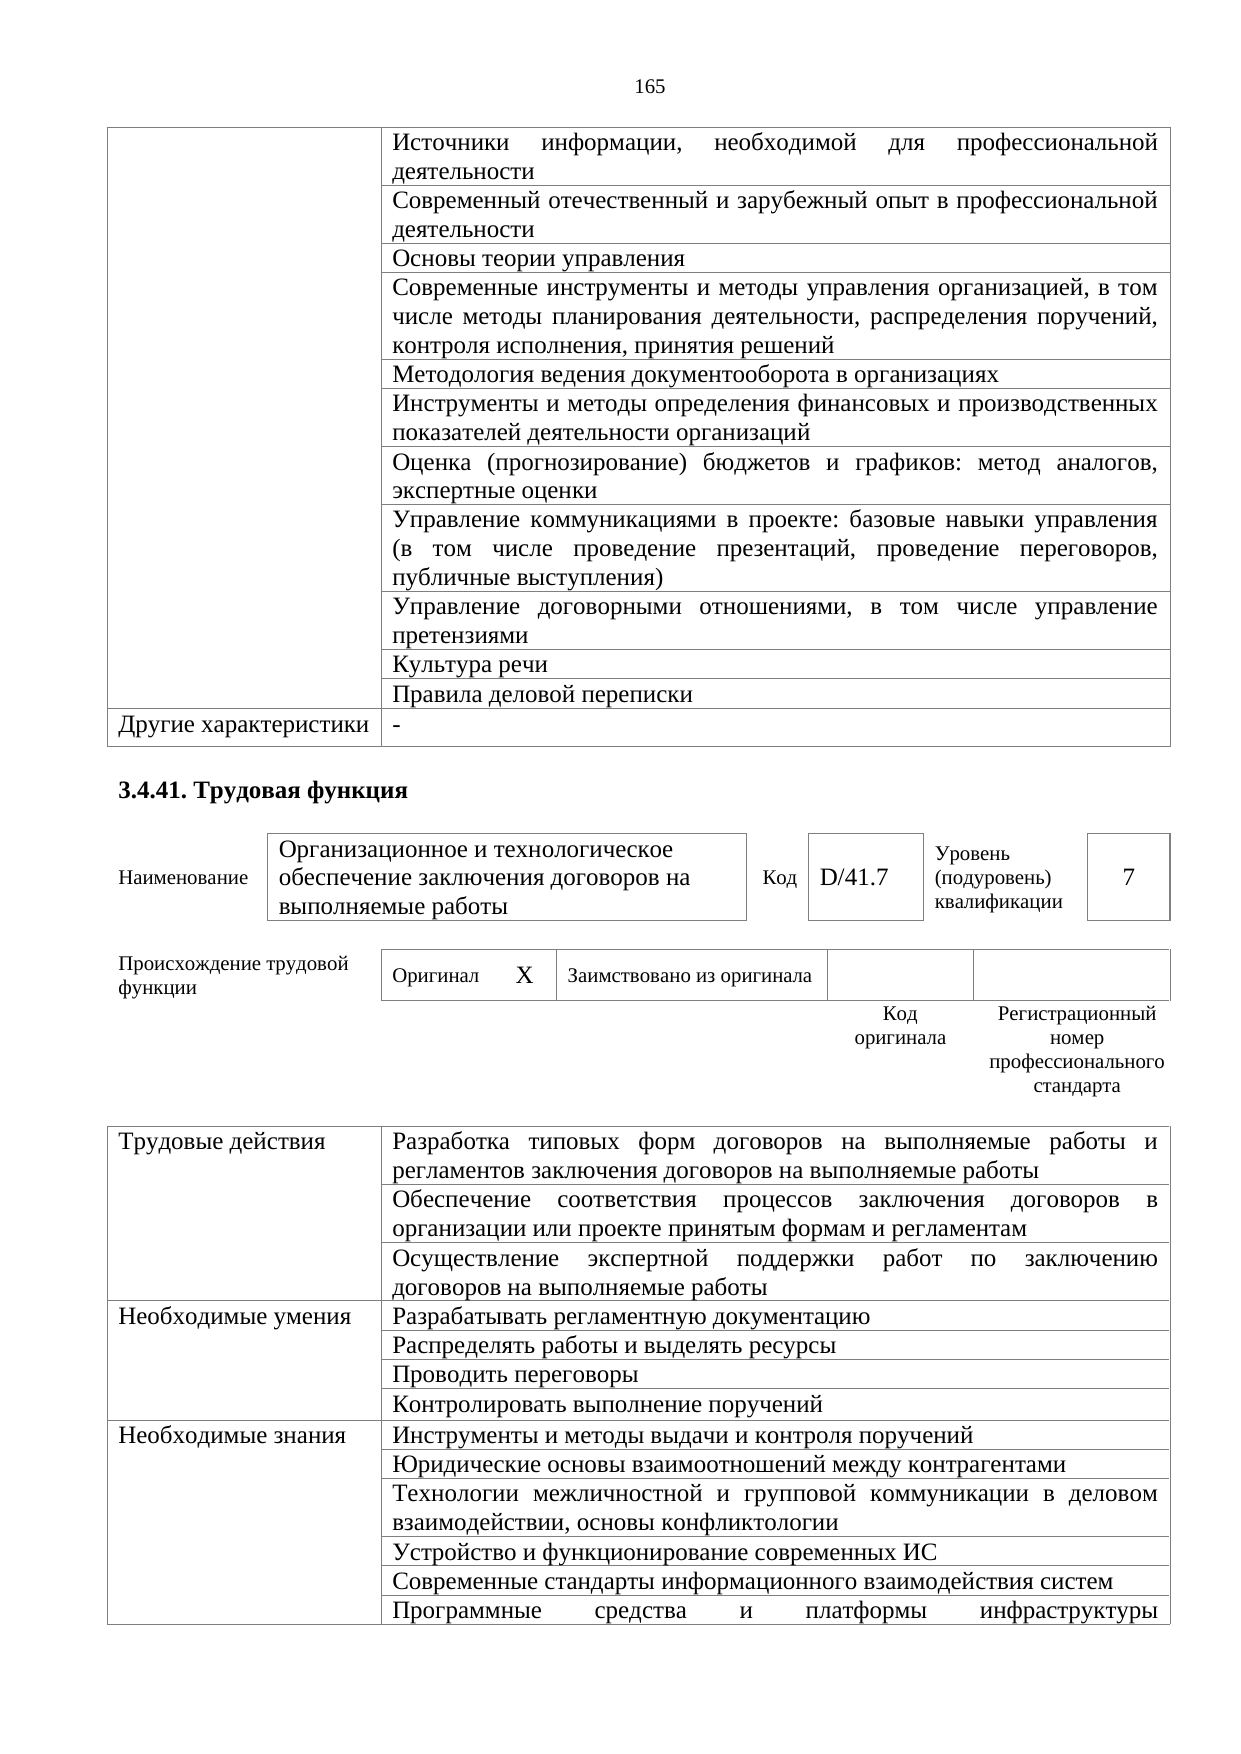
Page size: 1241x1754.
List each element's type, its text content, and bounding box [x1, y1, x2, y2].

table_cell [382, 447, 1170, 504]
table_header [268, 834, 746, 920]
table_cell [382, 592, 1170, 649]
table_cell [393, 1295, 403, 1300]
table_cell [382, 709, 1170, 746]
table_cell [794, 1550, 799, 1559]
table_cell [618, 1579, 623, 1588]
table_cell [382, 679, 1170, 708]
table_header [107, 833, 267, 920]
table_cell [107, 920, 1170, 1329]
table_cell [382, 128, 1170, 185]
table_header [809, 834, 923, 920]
subtitle 3.4.41. Трудовая функция [118, 775, 1181, 804]
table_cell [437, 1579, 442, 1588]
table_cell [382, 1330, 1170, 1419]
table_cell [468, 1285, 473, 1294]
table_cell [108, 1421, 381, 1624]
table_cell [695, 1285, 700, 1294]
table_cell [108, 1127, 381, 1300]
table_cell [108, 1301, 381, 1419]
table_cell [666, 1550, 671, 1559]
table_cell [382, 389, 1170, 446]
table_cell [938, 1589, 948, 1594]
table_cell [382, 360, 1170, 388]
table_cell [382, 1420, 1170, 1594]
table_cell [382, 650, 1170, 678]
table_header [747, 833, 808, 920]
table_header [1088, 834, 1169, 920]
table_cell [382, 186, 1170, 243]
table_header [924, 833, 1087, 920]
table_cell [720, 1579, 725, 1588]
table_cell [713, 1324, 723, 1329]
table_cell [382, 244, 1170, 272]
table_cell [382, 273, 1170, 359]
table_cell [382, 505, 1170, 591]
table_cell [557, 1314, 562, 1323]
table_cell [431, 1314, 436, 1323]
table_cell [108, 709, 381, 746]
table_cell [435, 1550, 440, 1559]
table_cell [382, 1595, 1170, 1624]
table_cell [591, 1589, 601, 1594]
